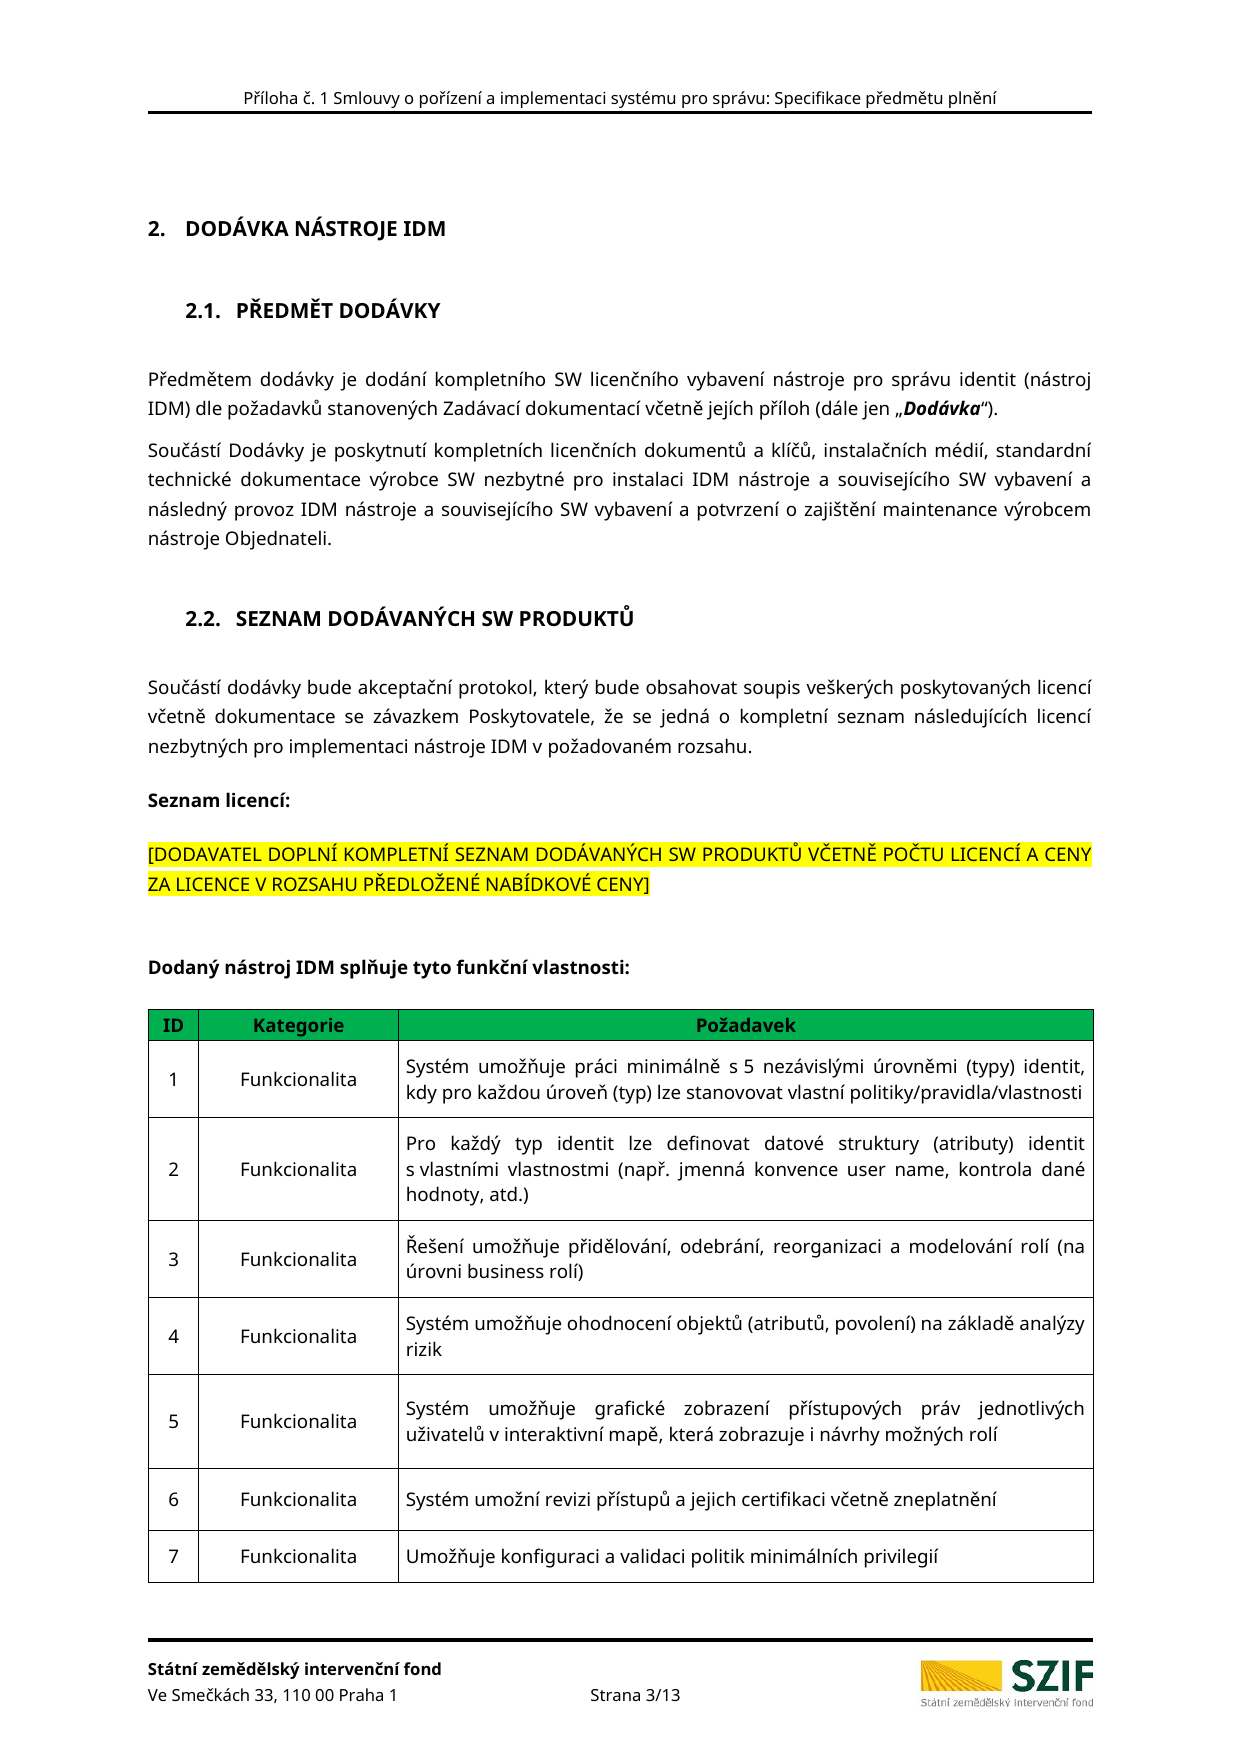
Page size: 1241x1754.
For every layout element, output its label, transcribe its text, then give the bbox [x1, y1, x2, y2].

table_header Požadavek [399, 1010, 1093, 1040]
table_cell Pro každý typ identit lze definovat datové struktury (atributy) identit s vlastními vlastnostmi (např. jmenná konvence user name, kontrola dané hodnoty, atd.) [399, 1118, 1093, 1220]
table_cell Řešení umožňuje přidělování, odebrání, reorganizaci a modelování rolí (na úrovni business rolí) [399, 1221, 1093, 1297]
table_cell 2 [149, 1118, 198, 1220]
table_cell Systém umožňuje grafické zobrazení přístupových práv jednotlivých uživatelů v interaktivní mapě, která zobrazuje i návrhy možných rolí [399, 1375, 1093, 1468]
table_cell Systém umožňuje práci minimálně s 5 nezávislými úrovněmi (typy) identit, kdy pro každou úroveň (typ) lze stanovovat vlastní politiky/pravidla/vlastnosti [399, 1041, 1093, 1117]
subtitle PŘEDMĚT DODÁVKY [185, 296, 1092, 325]
subtitle SEZNAM DODÁVANÝCH SW PRODUKTŮ [185, 604, 1092, 633]
table_cell Systém umožní revizi přístupů a jejich certifikaci včetně zneplatnění [399, 1469, 1093, 1530]
text Součástí dodávky bude akceptační protokol, který bude obsahovat soupis veškerých poskytovaných licencí včetně dokumentace se závazkem Poskytovatele, že se jedná o kompletní seznam následujících licencí nezbytných pro implementaci nástroje IDM v požadovaném rozsahu. [148, 674, 1092, 759]
table_cell 6 [149, 1469, 198, 1530]
table_cell Funkcionalita [199, 1221, 398, 1297]
table_cell 7 [149, 1531, 198, 1582]
table_cell Funkcionalita [199, 1469, 398, 1530]
table_header ID [149, 1010, 198, 1040]
table_cell 3 [149, 1221, 198, 1297]
table_cell Funkcionalita [199, 1041, 398, 1117]
text Součástí Dodávky je poskytnutí kompletních licenčních dokumentů a klíčů, instalačních médií, standardní technické dokumentace výrobce SW nezbytné pro instalaci IDM nástroje a souvisejícího SW vybavení a následný provoz IDM nástroje a souvisejícího SW vybavení a potvrzení o zajištění maintenance výrobcem nástroje Objednateli. [148, 437, 1092, 551]
table_cell Funkcionalita [199, 1298, 398, 1374]
text Dodaný nástroj IDM splňuje tyto funkční vlastnosti: [148, 954, 1092, 980]
table_cell Funkcionalita [199, 1531, 398, 1582]
table_cell 5 [149, 1375, 198, 1468]
table_cell 1 [149, 1041, 198, 1117]
table_header Kategorie [199, 1010, 398, 1040]
text Předmětem dodávky je dodání kompletního SW licenčního vybavení nástroje pro správu identit (nástroj IDM) dle požadavků stanovených Zadávací dokumentací včetně jejích příloh (dále jen „Dodávka“). [148, 366, 1092, 421]
subtitle DODÁVKA NÁSTROJE IDM [148, 214, 1092, 242]
table_cell Systém umožňuje ohodnocení objektů (atributů, povolení) na základě analýzy rizik [399, 1298, 1093, 1374]
picture [917, 1660, 1095, 1707]
text Seznam licencí: [148, 787, 1092, 813]
table_cell Umožňuje konfiguraci a validaci politik minimálních privilegií [399, 1531, 1093, 1582]
table_cell Funkcionalita [199, 1118, 398, 1220]
table_cell Funkcionalita [199, 1375, 398, 1468]
table_cell 4 [149, 1298, 198, 1374]
text [DODAVATEL DOPLNÍ KOMPLETNÍ SEZNAM DODÁVANÝCH SW PRODUKTŮ VČETNĚ POČTU LICENCÍ A CENY ZA LICENCE V ROZSAHU PŘEDLOŽENÉ NABÍDKOVÉ CENY] [148, 867, 1092, 896]
